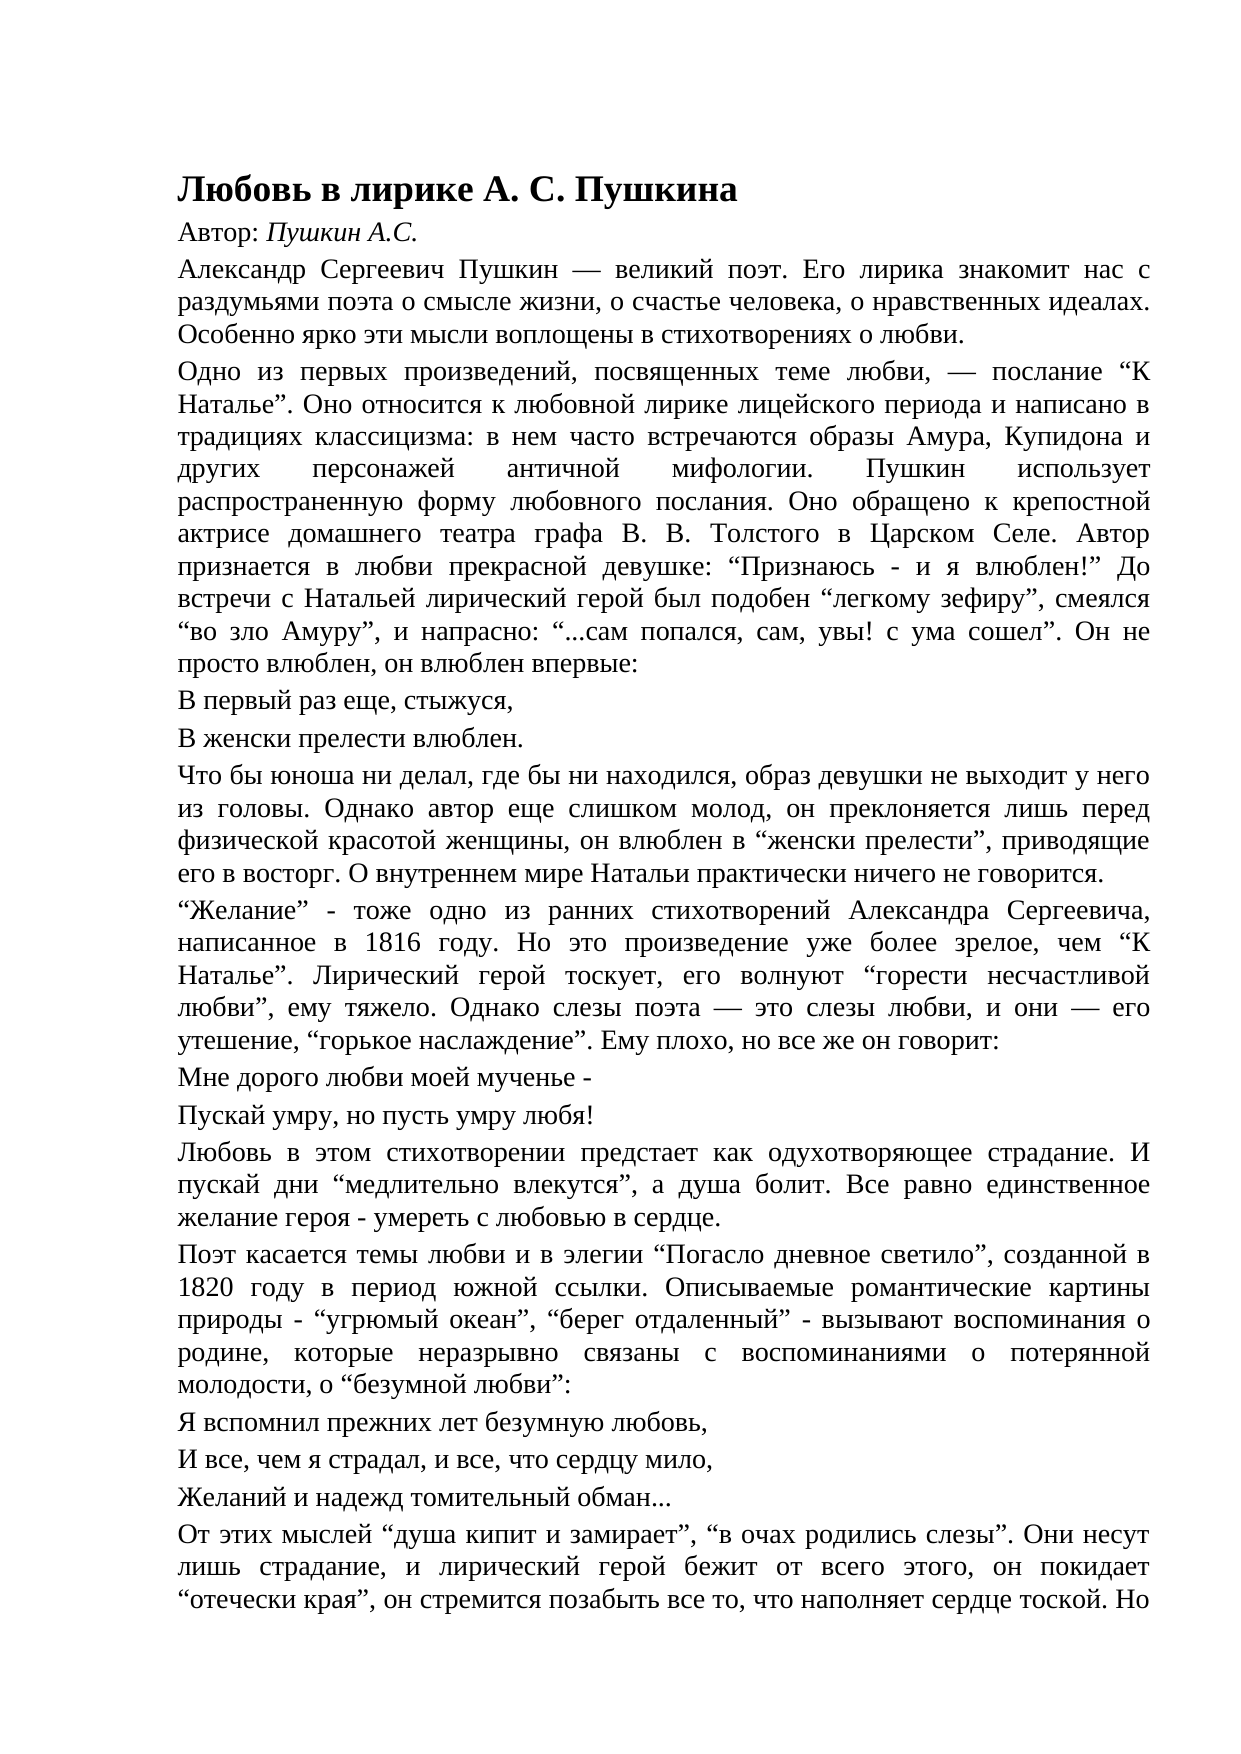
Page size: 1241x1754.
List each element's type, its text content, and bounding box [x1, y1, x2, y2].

text В первый раз еще, стыжуся, [177, 683, 1152, 716]
text Что бы юноша ни делал, где бы ни находился, образ девушки не выходит у него из головы. Однако автор еще слишком молод, он преклоняется лишь перед физической красотой женщины, он влюблен в “женски прелести”, приводящие его в восторг. О внутреннем мире Натальи практически ничего не говорится. [177, 758, 1152, 888]
text Поэт касается темы любви и в элегии “Погасло дневное светило”, созданной в 1820 году в период южной ссылки. Описываемые романтические картины природы - “угрюмый океан”, “берег отдаленный” - вызывают воспоминания о родине, которые неразрывно связаны с воспоминаниями о потерянной молодости, о “безумной любви”: [177, 1237, 1152, 1399]
text Любовь в этом стихотворении предстает как одухотворяющее страдание. И пускай дни “медлительно влекутся”, а душа болит. Все равно единственное желание героя - умереть с любовью в сердце. [177, 1135, 1152, 1232]
text В женски прелести влюблен. [177, 721, 1152, 753]
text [177, 1517, 1152, 1614]
text Александр Сергеевич Пушкин — великий поэт. Его лирика знакомит нас с раздумьями поэта о смысле жизни, о счастье человека, о нравственных идеалах. Особенно ярко эти мысли воплощены в стихотворениях о любви. [177, 252, 1152, 349]
text И все, чем я страдал, и все, что сердцу мило, [177, 1442, 1152, 1474]
text Автор: Пушкин А.С. [177, 214, 1152, 247]
text Одно из первых произведений, посвященных теме любви, — послание “К Наталье”. Оно относится к любовной лирике лицейского периода и написано в традициях классицизма: в нем часто встречаются образы Амура, Купидона и других персонажей античной мифологии. Пушкин использует распространенную форму любовного послания. Оно обращено к крепостной актрисе домашнего театра графа В. В. Толстого в Царском Селе. Автор признается в любви прекрасной девушке: “Признаюсь - и я влюблен!” До встречи с Натальей лирический герой был подобен “легкому зефиру”, смеялся “во зло Амуру”, и напрасно: “...сам попался, сам, увы! с ума сошел”. Он не просто влюблен, он влюблен впервые: [177, 354, 1152, 678]
text Мне дорого любви моей мученье - [177, 1060, 1152, 1093]
text Пускай умру, но пусть умру любя! [177, 1098, 1152, 1130]
text “Желание” - тоже одно из ранних стихотворений Александра Сергеевича, написанное в 1816 году. Но это произведение уже более зрелое, чем “К Наталье”. Лирический герой тоскует, его волнуют “горести несчастливой любви”, ему тяжело. Однако слезы поэта — это слезы любви, и они — его утешение, “горькое наслаждение”. Ему плохо, но все же он говорит: [177, 893, 1152, 1055]
text Желаний и надежд томительный обман... [177, 1479, 1152, 1512]
text Я вспомнил прежних лет безумную любовь, [177, 1404, 1152, 1437]
subtitle Любовь в лирике А. С. Пушкина [177, 166, 1152, 209]
